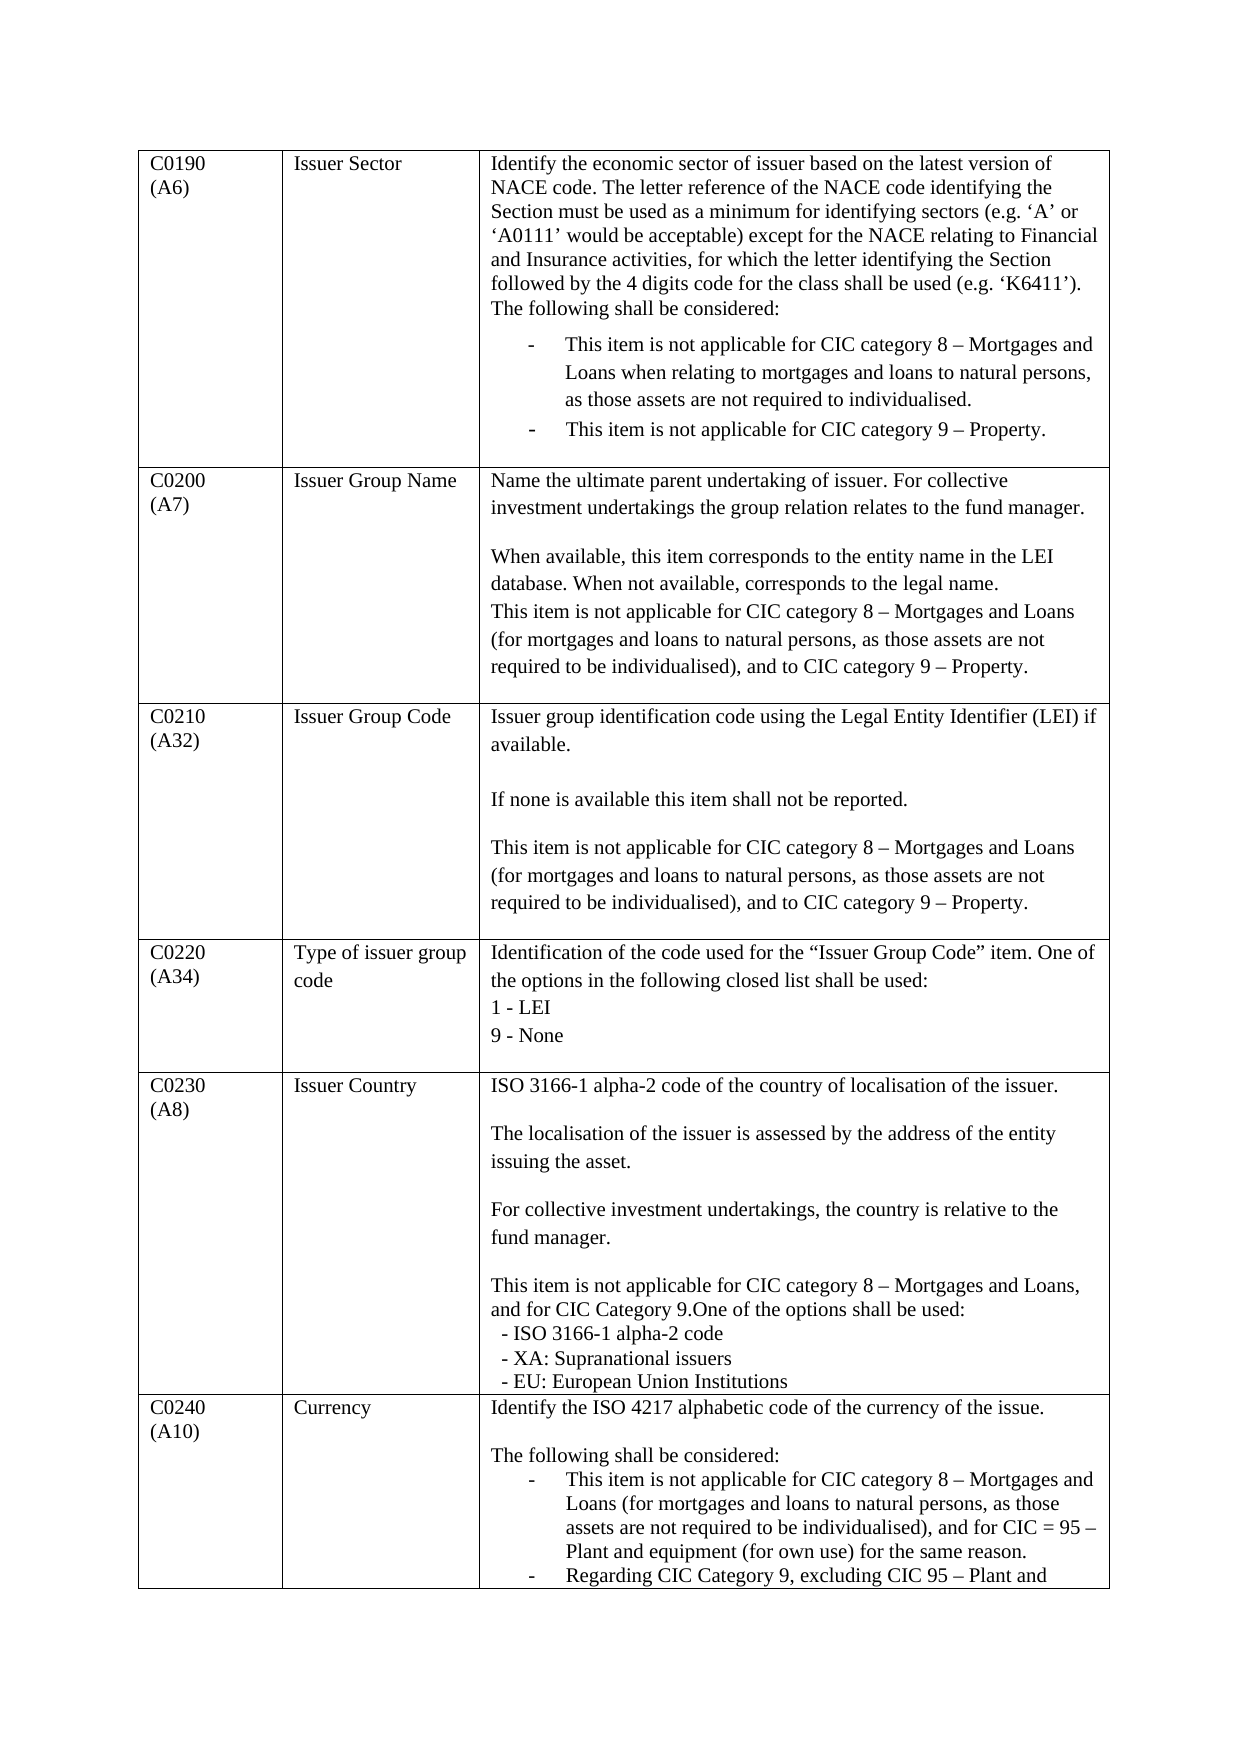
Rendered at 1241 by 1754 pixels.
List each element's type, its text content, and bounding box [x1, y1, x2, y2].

table_cell Name the ultimate parent undertaking of issuer. For collective investment undertakings the group relation relates to the fund manager. When available, this item corresponds to the entity name in the LEI database. When not available, corresponds to the legal name. This item is not applicable for CIC category 8 – Mortgages and Loans (for mortgages and loans to natural persons, as those assets are not required to be individualised), and to CIC category 9 – Property. [480, 468, 1109, 703]
table_cell C0230 (A8) [139, 1073, 282, 1393]
table_cell Identify the economic sector of issuer based on the latest version of NACE code. The letter reference of the NACE code identifying the Section must be used as a minimum for identifying sectors (e.g. ‘A’ or ‘A0111’ would be acceptable) except for the NACE relating to Financial and Insurance activities, for which the letter identifying the Section followed by the 4 digits code for the class shall be used (e.g. ‘K6411’). The following shall be considered: This item is not applicable for CIC category 8 – Mortgages and Loans when relating to mortgages and loans to natural persons, as those assets are not required to individualised. This item is not applicable for CIC category 9 – Property. [480, 151, 1109, 467]
table_cell C0200 (A7) [139, 468, 282, 703]
table_cell C0220 (A34) [139, 940, 282, 1072]
table_cell Currency [283, 1395, 479, 1587]
table_cell C0240 (A10) [139, 1395, 282, 1587]
table_cell Issuer group identification code using the Legal Entity Identifier (LEI) if available. If none is available this item shall not be reported. This item is not applicable for CIC category 8 – Mortgages and Loans (for mortgages and loans to natural persons, as those assets are not required to be individualised), and to CIC category 9 – Property. [480, 704, 1109, 939]
table_cell Issuer Country [283, 1073, 479, 1393]
table_cell C0210 (A32) [139, 704, 282, 939]
table_cell Identification of the code used for the “Issuer Group Code” item. One of the options in the following closed list shall be used: 1 - LEI 9 - None [480, 940, 1109, 1072]
table_cell Issuer Group Name [283, 468, 479, 703]
table_cell C0190 (A6) [139, 151, 282, 467]
table_cell Type of issuer group code [283, 940, 479, 1072]
table_cell ISO 3166-1 alpha-2 code of the country of localisation of the issuer. The localisation of the issuer is assessed by the address of the entity issuing the asset. For collective investment undertakings, the country is relative to the fund manager. This item is not applicable for CIC category 8 – Mortgages and Loans, and for CIC Category 9.One of the options shall be used: - ISO 3166-1 alpha-2 code - XA: Supranational issuers - EU: European Union Institutions [480, 1073, 1109, 1393]
table_cell Issuer Sector [283, 151, 479, 467]
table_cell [480, 1395, 1109, 1587]
table_cell Issuer Group Code [283, 704, 479, 939]
